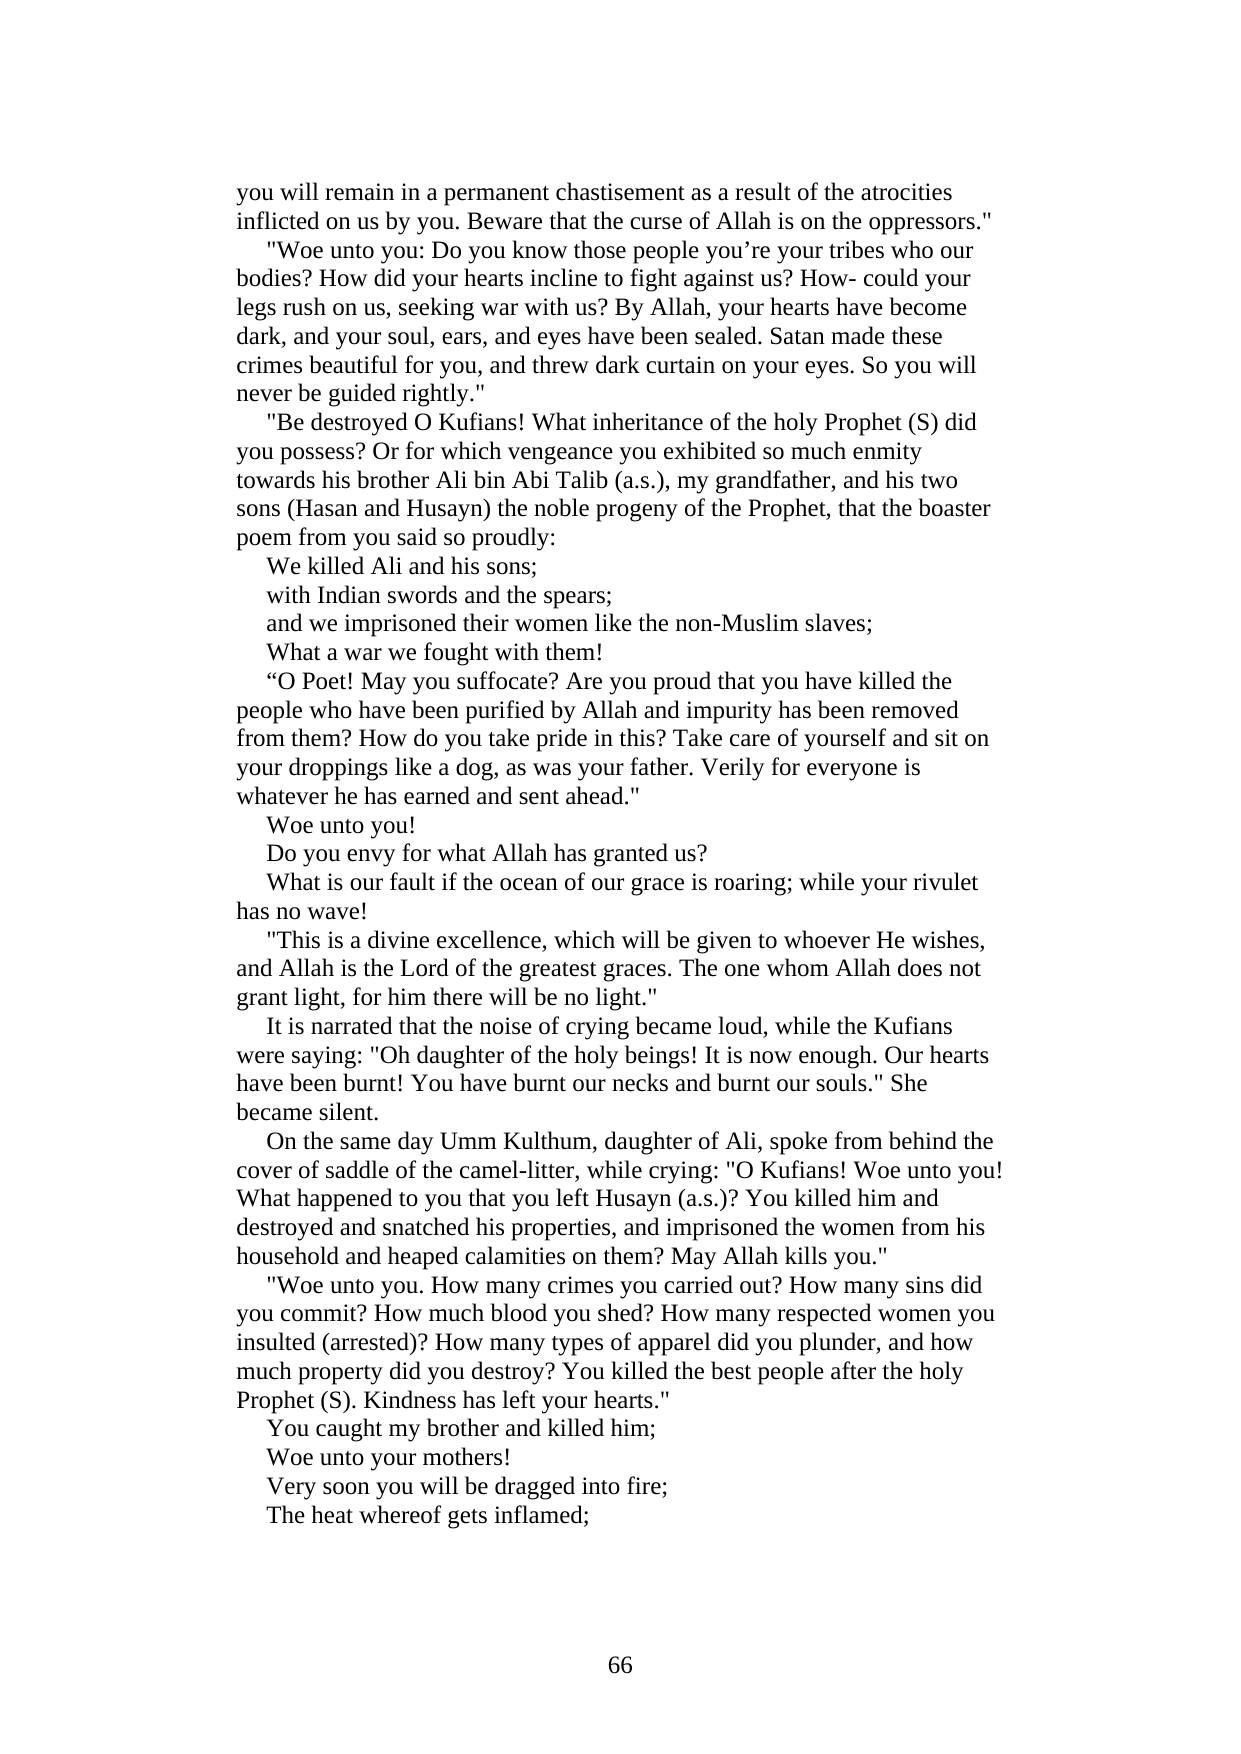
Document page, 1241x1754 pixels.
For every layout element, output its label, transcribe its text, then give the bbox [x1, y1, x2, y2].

text Do you envy for what Allah has granted us? [236, 838, 1004, 867]
text What is our fault if the ocean of our grace is roaring; while your rivulet has no wave! [236, 867, 1004, 925]
text "This is a divine excellence, which will be given to whoever He wishes, and Allah is the Lord of the greatest graces. The one whom Allah does not grant light, for him there will be no light." [236, 925, 1004, 1011]
text with Indian swords and the spears; [236, 580, 1004, 608]
text "Woe unto you: Do you know those people you’re your tribes who our bodies? How did your hearts incline to fight against us? How- could your legs rush on us, seeking war with us? By Allah, your hearts have become dark, and your soul, ears, and eyes have been sealed. Satan made these crimes beautiful for you, and threw dark curtain on your eyes. So you will never be guided rightly." [236, 235, 1004, 407]
text What a war we fought with them! [236, 637, 1004, 666]
text It is narrated that the noise of crying became loud, while the Kufians were saying: "Oh daughter of the holy beings! It is now enough. Our hearts have been burnt! You have burnt our necks and burnt our souls." She became silent. [236, 1011, 1004, 1126]
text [236, 177, 1004, 235]
text Woe unto your mothers! [236, 1442, 1004, 1471]
text Very soon you will be dragged into fire; [236, 1471, 1004, 1500]
text "Be destroyed O Kufians! What inheritance of the holy Prophet (S) did you possess? Or for which vengeance you exhibited so much enmity towards his brother Ali bin Abi Talib (a.s.), my grandfather, and his two sons (Hasan and Husayn) the noble progeny of the Prophet, that the boaster poem from you said so proudly: [236, 407, 1004, 551]
text The heat whereof gets inflamed; [236, 1500, 1004, 1528]
text You caught my brother and killed him; [236, 1413, 1004, 1442]
text Woe unto you! [236, 810, 1004, 838]
text “O Poet! May you suffocate? Are you proud that you have killed the people who have been purified by Allah and impurity has been removed from them? How do you take pride in this? Take care of yourself and sit on your droppings like a dog, as was your father. Verily for everyone is whatever he has earned and sent ahead." [236, 666, 1004, 810]
text and we imprisoned their women like the non-Muslim slaves; [236, 608, 1004, 637]
text "Woe unto you. How many crimes you carried out? How many sins did you commit? How much blood you shed? How many respected women you insulted (arrested)? How many types of apparel did you plunder, and how much property did you destroy? You killed the best people after the holy Prophet (S). Kindness has left your hearts." [236, 1270, 1004, 1413]
text We killed Ali and his sons; [236, 551, 1004, 580]
text On the same day Umm Kulthum, daughter of Ali, spoke from behind the cover of saddle of the camel-litter, while crying: "O Kufians! Woe unto you! What happened to you that you left Husayn (a.s.)? You killed him and destroyed and snatched his properties, and imprisoned the women from his household and heaped calamities on them? May Allah kills you." [236, 1126, 1004, 1270]
